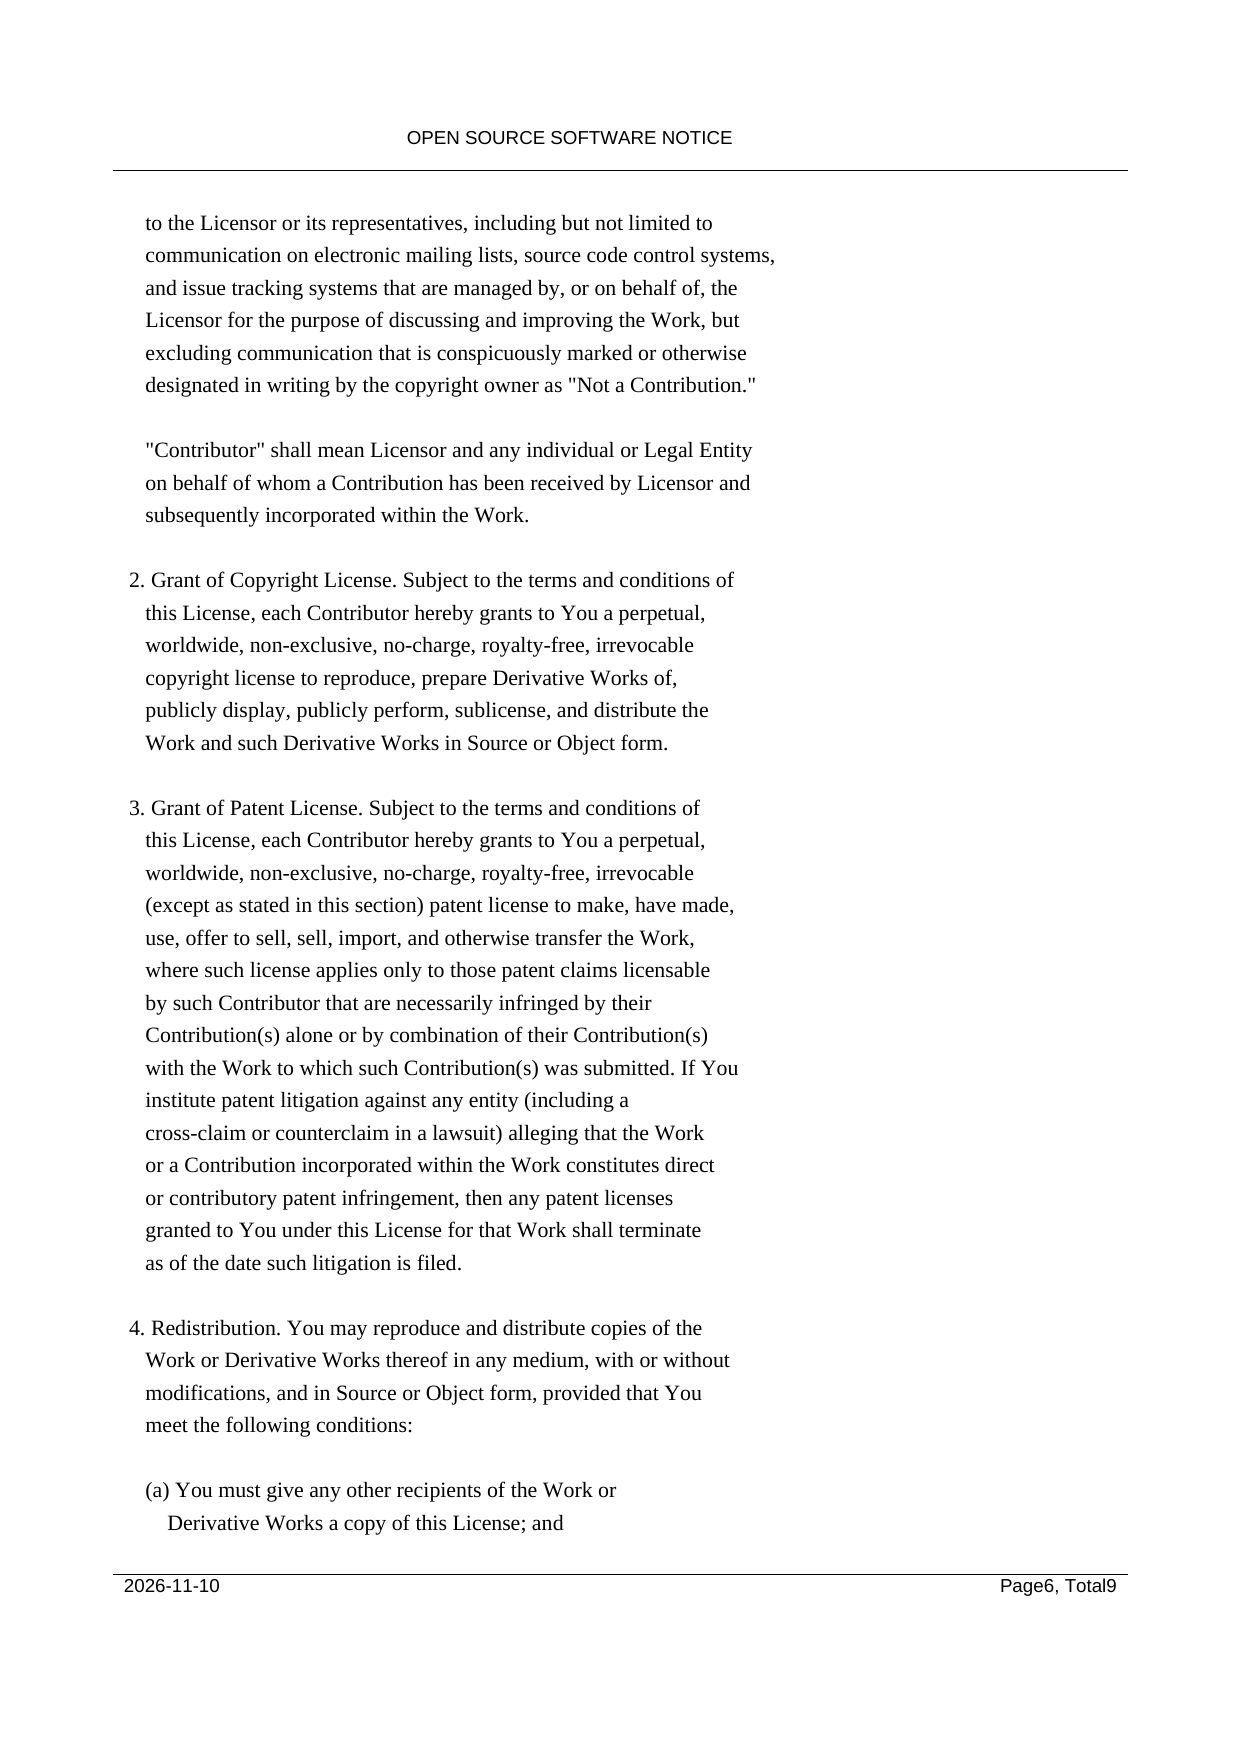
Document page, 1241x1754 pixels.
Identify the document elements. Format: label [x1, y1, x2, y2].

text [112, 206, 1128, 1539]
